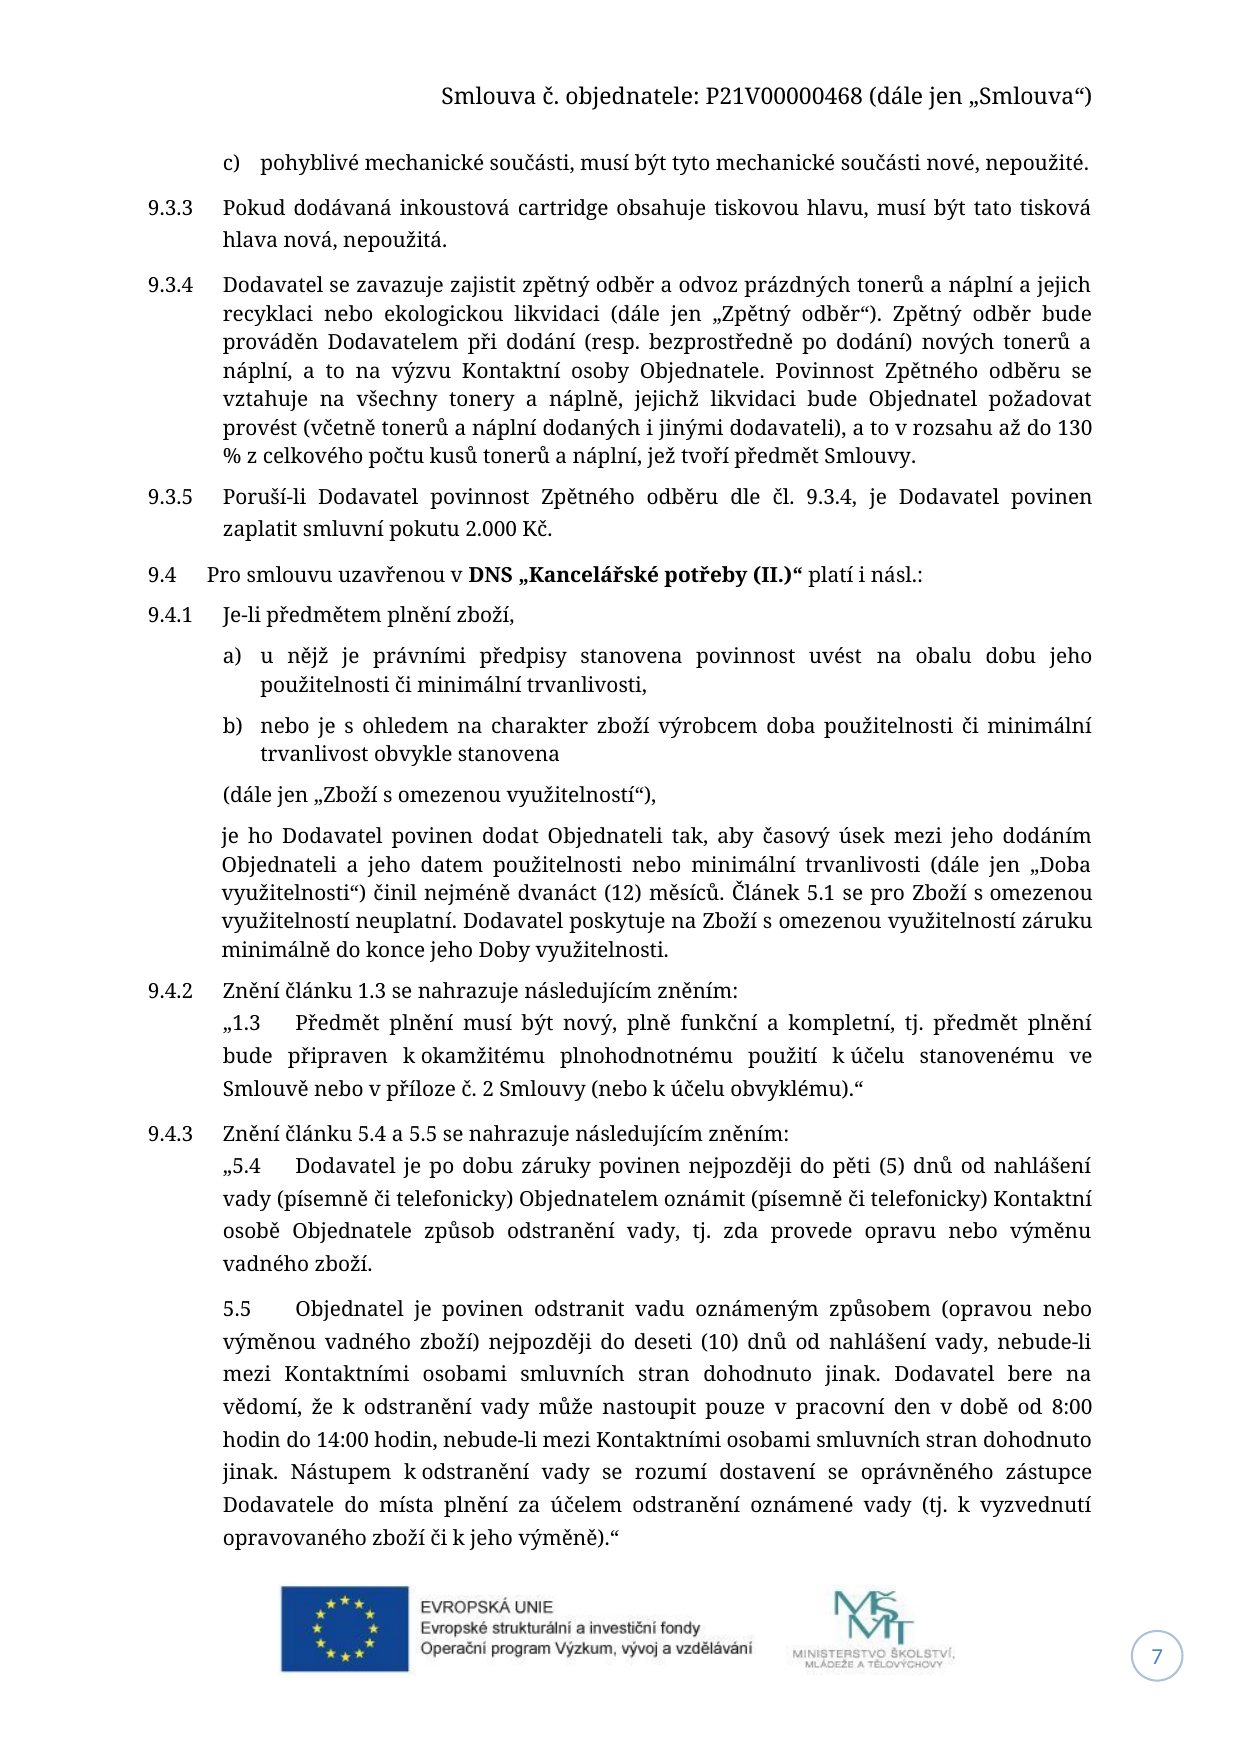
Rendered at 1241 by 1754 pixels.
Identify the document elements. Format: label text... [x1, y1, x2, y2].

list Pro smlouvu uzavřenou v DNS „Kancelářské potřeby (II.)“ platí i násl.: [148, 560, 1093, 588]
list Poruší-li Dodavatel povinnost Zpětného odběru dle čl. 9.3.4, je Dodavatel povinen zaplatit smluvní pokutu 2.000 Kč. [148, 482, 1093, 543]
picture [278, 1581, 962, 1678]
list u nějž je právními předpisy stanovena povinnost uvést na obalu dobu jeho použitelnosti či minimální trvanlivosti, [223, 642, 1093, 698]
list Znění článku 5.4 a 5.5 se nahrazuje následujícím zněním: [148, 1119, 1093, 1147]
text (dále jen „Zboží s omezenou využitelností“), [223, 780, 1093, 809]
list pohyblivé mechanické součásti, musí být tyto mechanické součásti nové, nepoužité. [223, 148, 1093, 176]
list nebo je s ohledem na charakter zboží výrobcem doba použitelnosti či minimální trvanlivost obvykle stanovena [223, 711, 1093, 768]
list 5.5 Objednatel je povinen odstranit vadu oznámeným způsobem (opravou nebo výměnou vadného zboží) nejpozději do deseti (10) dnů od nahlášení vady, nebude-li mezi Kontaktními osobami smluvních stran dohodnuto jinak. Dodavatel bere na vědomí, že k odstranění vady může nastoupit pouze v pracovní den v době od 8:00 hodin do 14:00 hodin, nebude-li mezi Kontaktními osobami smluvních stran dohodnuto jinak. Nástupem k odstranění vady se rozumí dostavení se oprávněného zástupce Dodavatele do místa plnění za účelem odstranění oznámené vady (tj. k vyzvednutí opravovaného zboží či k jeho výměně).“ [223, 1294, 1093, 1551]
list Je-li předmětem plnění zboží, [148, 601, 1093, 629]
list Pokud dodávaná inkoustová cartridge obsahuje tiskovou hlavu, musí být tato tisková hlava nová, nepoužitá. [148, 193, 1093, 254]
list „1.3 Předmět plnění musí být nový, plně funkční a kompletní, tj. předmět plnění bude připraven k okamžitému plnohodnotnému použití k účelu stanovenému ve Smlouvě nebo v příloze č. 2 Smlouvy (nebo k účelu obvyklému).“ [223, 1008, 1093, 1102]
list Znění článku 1.3 se nahrazuje následujícím zněním: [148, 976, 1093, 1004]
text je ho Dodavatel povinen dodat Objednateli tak, aby časový úsek mezi jeho dodáním Objednateli a jeho datem použitelnosti nebo minimální trvanlivosti (dále jen „Doba využitelnosti“) činil nejméně dvanáct (12) měsíců. Článek 5.1 se pro Zboží s omezenou využitelností neuplatní. Dodavatel poskytuje na Zboží s omezenou využitelností záruku minimálně do konce jeho Doby využitelnosti. [221, 821, 1093, 963]
list Dodavatel se zavazuje zajistit zpětný odběr a odvoz prázdných tonerů a náplní a jejich recyklaci nebo ekologickou likvidaci (dále jen „Zpětný odběr“). Zpětný odběr bude prováděn Dodavatelem při dodání (resp. bezprostředně po dodání) nových tonerů a náplní, a to na výzvu Kontaktní osoby Objednatele. Povinnost Zpětného odběru se vztahuje na všechny tonery a náplně, jejichž likvidaci bude Objednatel požadovat provést (včetně tonerů a náplní dodaných i jinými dodavateli), a to v rozsahu až do 130 % z celkového počtu kusů tonerů a náplní, jež tvoří předmět Smlouvy. [148, 270, 1093, 469]
list „5.4 Dodavatel je po dobu záruky povinen nejpozději do pěti (5) dnů od nahlášení vady (písemně či telefonicky) Objednatelem oznámit (písemně či telefonicky) Kontaktní osobě Objednatele způsob odstranění vady, tj. zda provede opravu nebo výměnu vadného zboží. [223, 1151, 1093, 1278]
